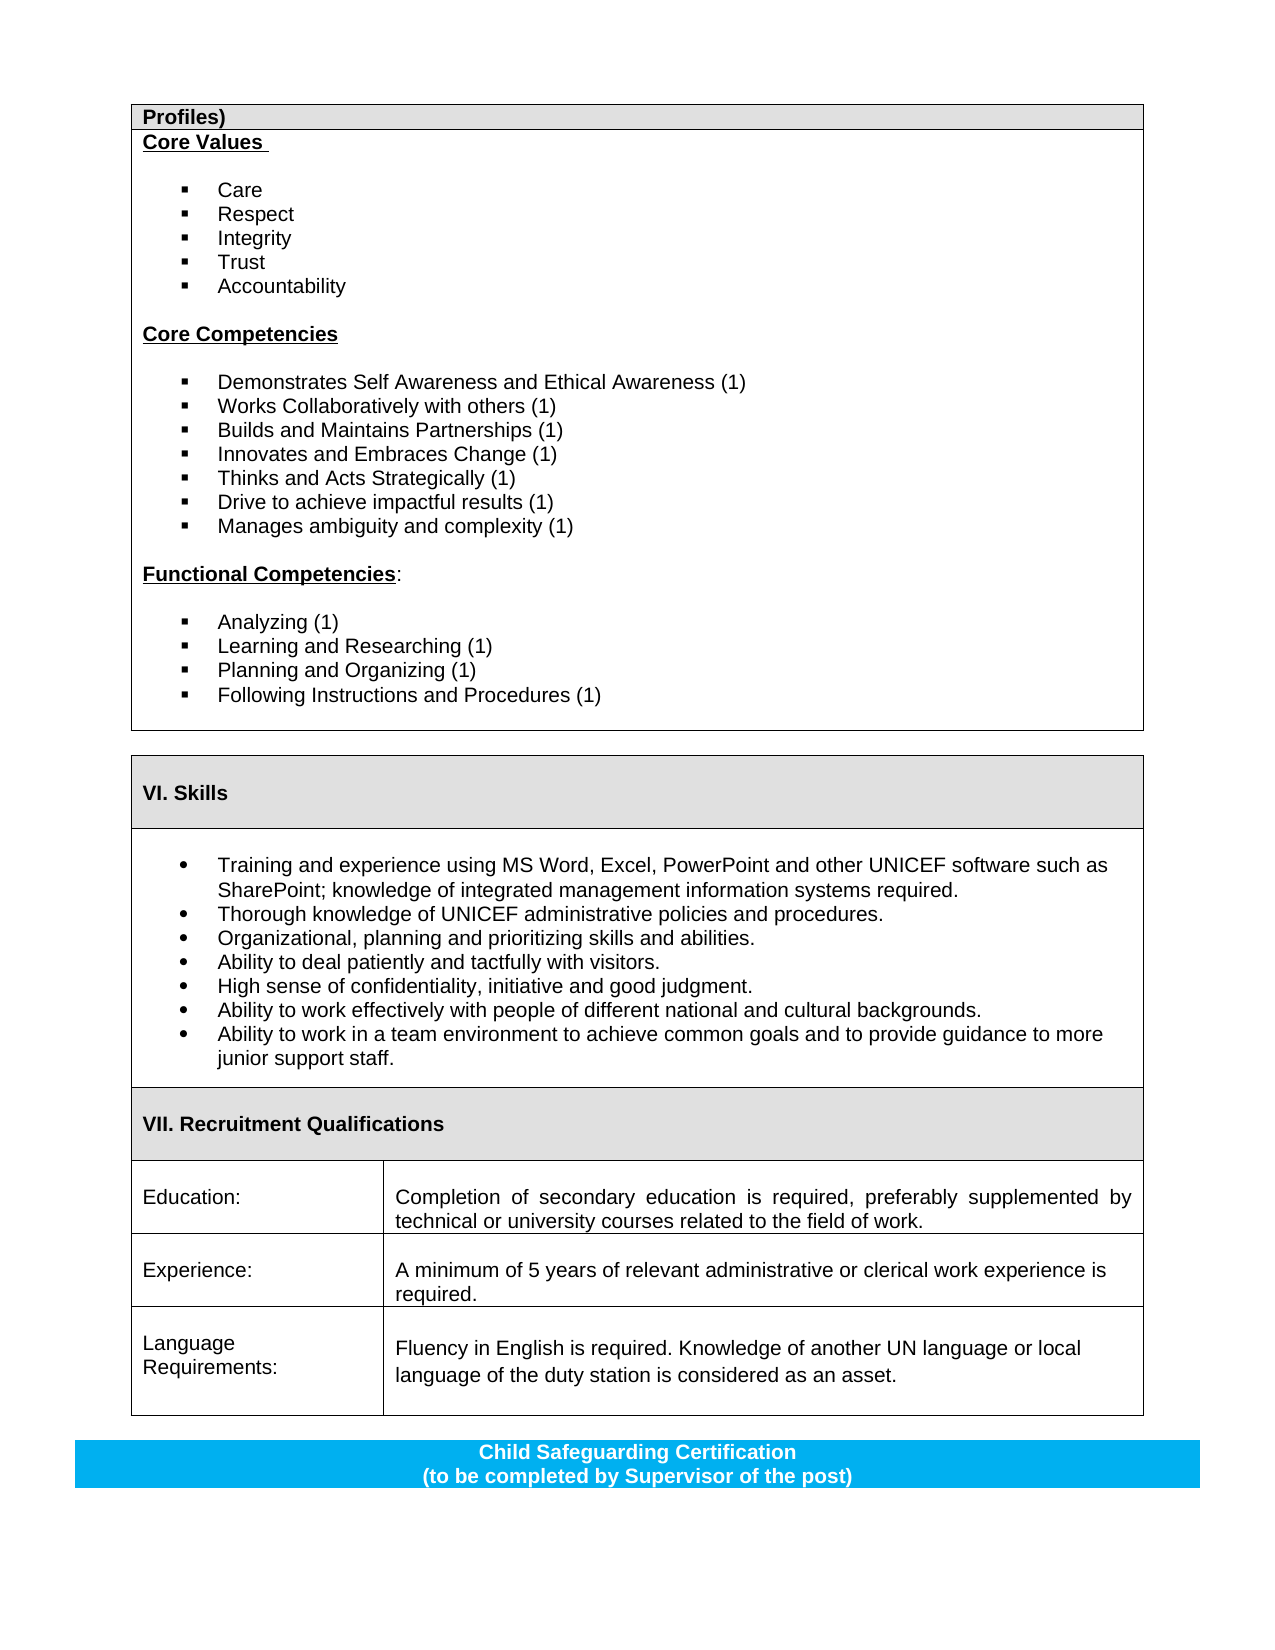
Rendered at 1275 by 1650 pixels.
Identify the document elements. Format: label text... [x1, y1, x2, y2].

table_header VI. Skills [132, 756, 1143, 828]
table_cell Completion of secondary education is required, preferably supplemented by technical or university courses related to the field of work. [384, 1161, 1143, 1233]
table_cell Education: [132, 1161, 383, 1233]
table_cell Fluency in English is required. Knowledge of another UN language or local language of the duty station is considered as an asset. [384, 1307, 1143, 1415]
text (to be completed by Supervisor of the post) [75, 1464, 1200, 1488]
table_cell A minimum of 5 years of relevant administrative or clerical work experience is required. [384, 1234, 1143, 1306]
table_cell Experience: [132, 1234, 383, 1306]
text Child Safeguarding Certification [75, 1440, 1200, 1464]
table_cell Language Requirements: [132, 1307, 383, 1415]
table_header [132, 105, 1143, 129]
table_cell Training and experience using MS Word, Excel, PowerPoint and other UNICEF software such as SharePoint; knowledge of integrated management information systems required. Thorough knowledge of UNICEF administrative policies and procedures. Organizational, planning and prioritizing skills and abilities. Ability to deal patiently and tactfully with visitors. High sense of confidentiality, initiative and good judgment. Ability to work effectively with people of different national and cultural backgrounds. Ability to work in a team environment to achieve common goals and to provide guidance to more junior support staff. [132, 829, 1143, 1087]
table_cell Core Values Care Respect Integrity Trust Accountability Core Competencies Demonstrates Self Awareness and Ethical Awareness (1) Works Collaboratively with others (1) Builds and Maintains Partnerships (1) Innovates and Embraces Change (1) Thinks and Acts Strategically (1) Drive to achieve impactful results (1) Manages ambiguity and complexity (1) Functional Competencies: Analyzing (1) Learning and Researching (1) Planning and Organizing (1) Following Instructions and Procedures (1) [132, 130, 1143, 730]
table_cell VII. Recruitment Qualifications [132, 1088, 1143, 1160]
